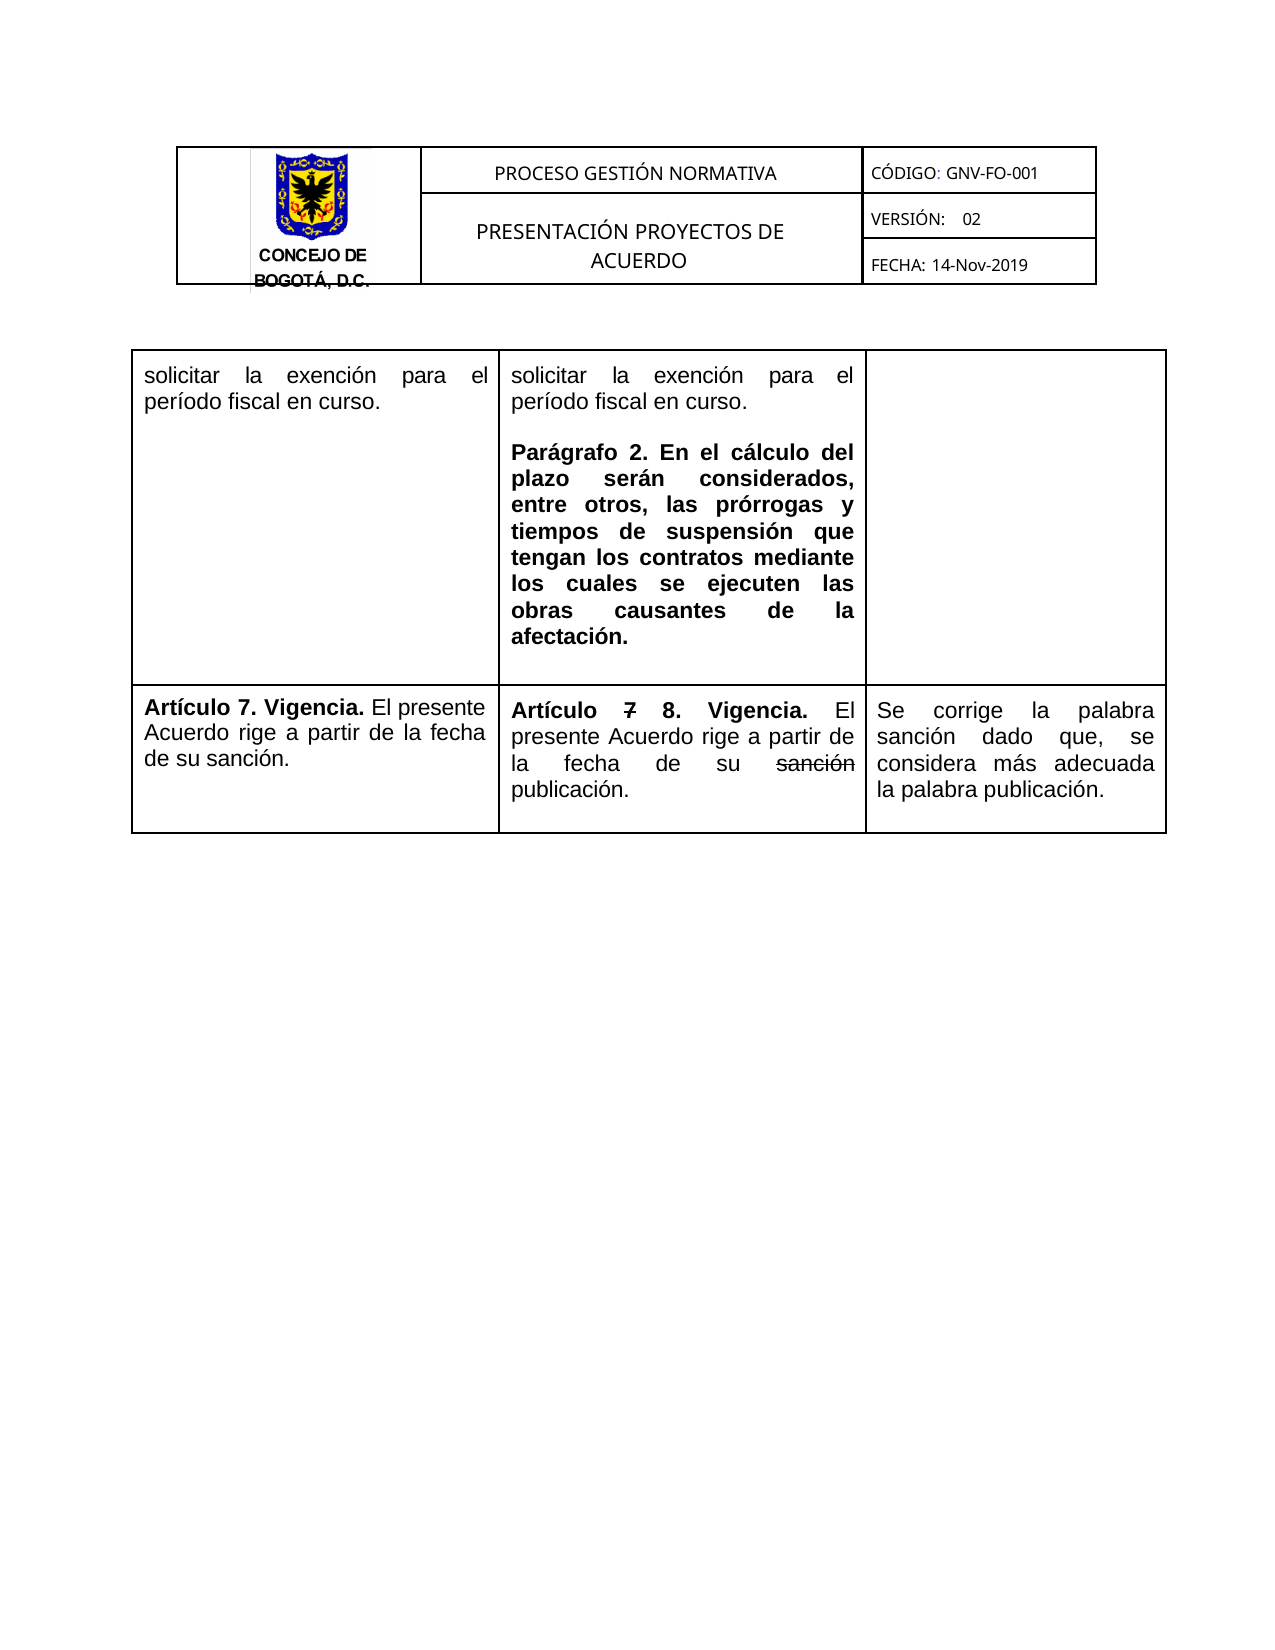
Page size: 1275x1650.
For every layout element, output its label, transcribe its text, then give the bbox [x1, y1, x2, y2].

table_header [867, 351, 1165, 684]
table_cell Acuerdo rige a partir de la fecha [133, 721, 498, 745]
picture [249, 285, 373, 293]
table_header solicitar la exención para el período fiscal en curso. [133, 351, 498, 425]
table_cell de su sanción. [133, 745, 498, 832]
table_cell Parágrafo 2. En el cálculo del plazo serán considerados, entre otros, las prórrogas y tiempos de suspensión que tengan los contratos mediante los cuales se ejecuten las obras causantes de la afectación. [500, 425, 865, 684]
table_cell Artículo 7. Vigencia. El presente [133, 686, 498, 721]
picture [249, 148, 373, 283]
table_cell [133, 425, 498, 684]
table_header solicitar la exención para el período fiscal en curso. [500, 351, 865, 425]
table_cell Artículo 7 8. Vigencia. El presente Acuerdo rige a partir de la fecha de su sanción publicación. [500, 686, 865, 832]
table_cell Se corrige la palabra sanción dado que, se considera más adecuada la palabra publicación. [867, 686, 1165, 832]
